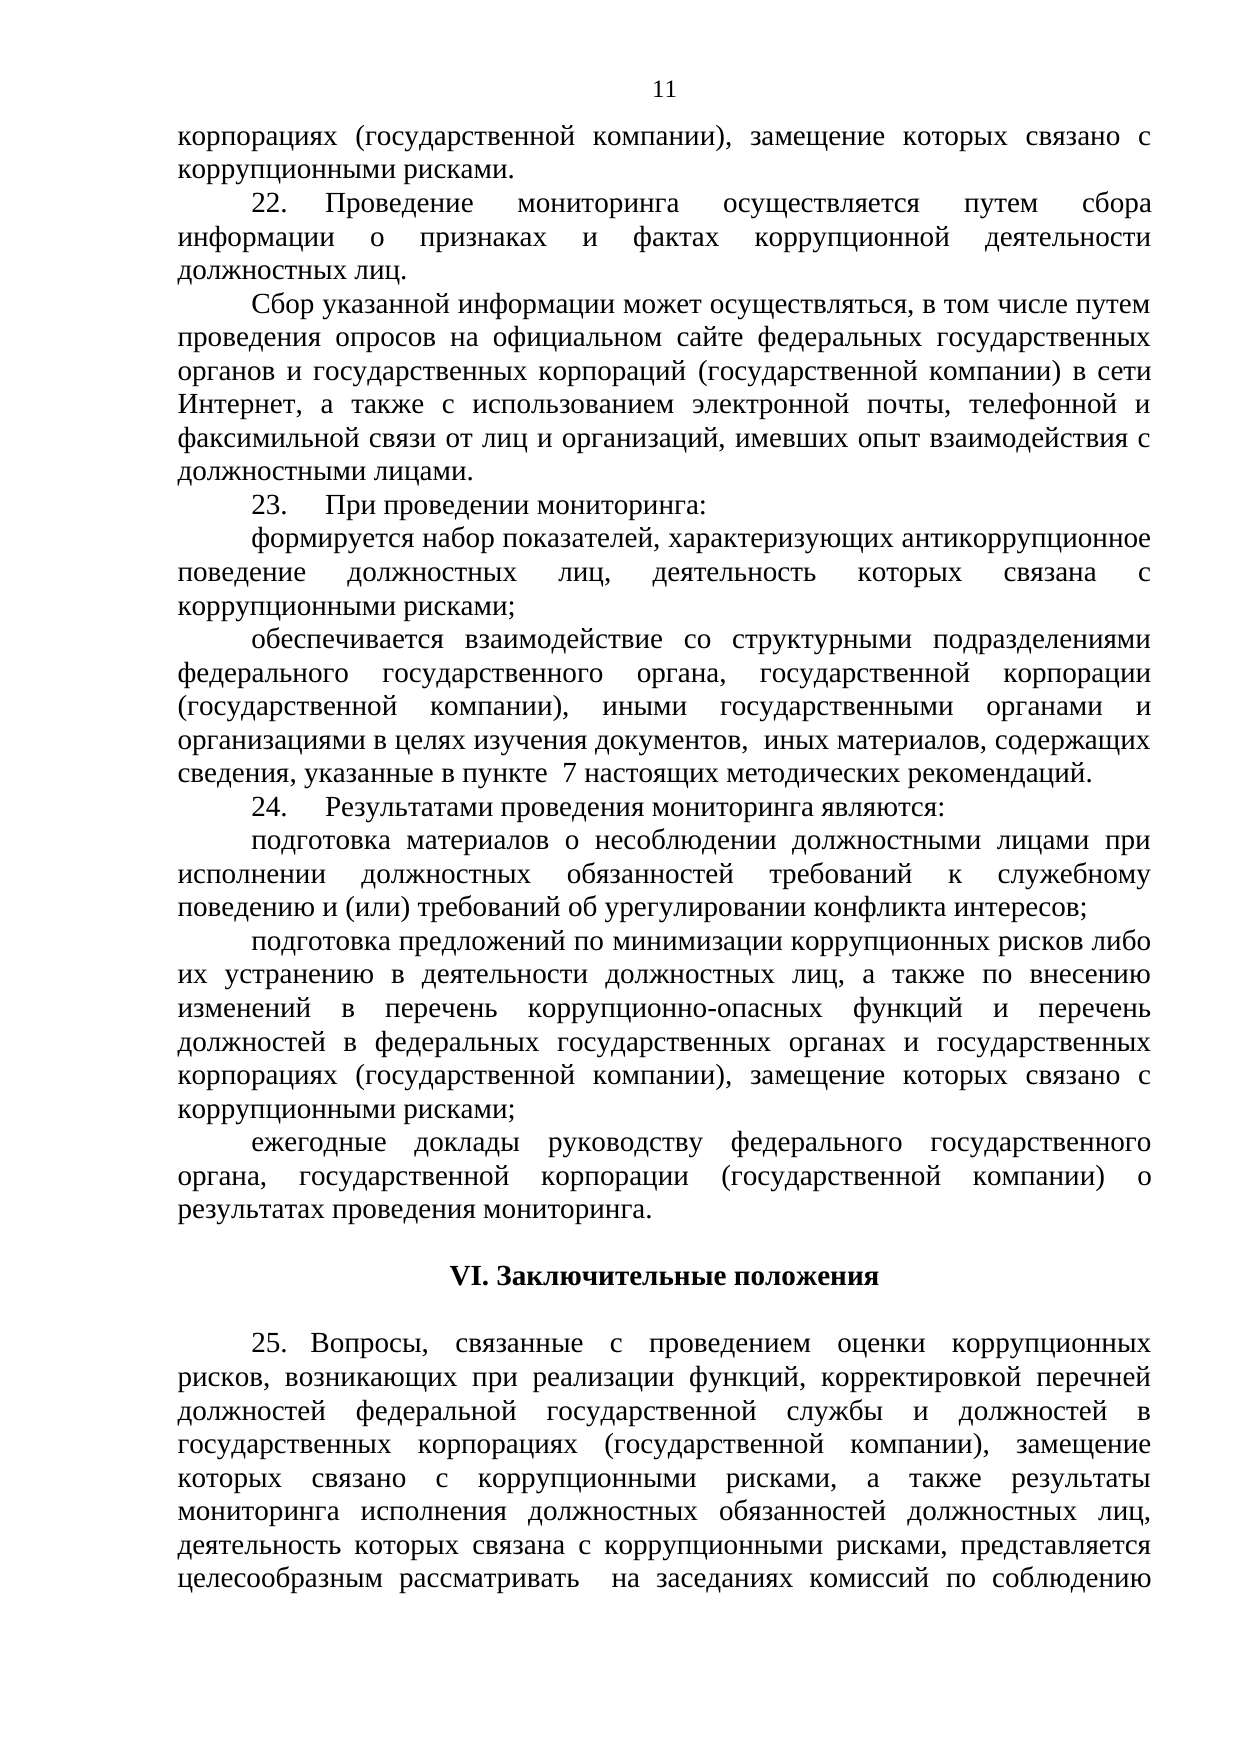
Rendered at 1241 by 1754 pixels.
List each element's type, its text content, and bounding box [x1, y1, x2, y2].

list При проведении мониторинга: [177, 487, 1152, 521]
text Сбор указанной информации может осуществляться, в том числе путем проведения опросов на официальном сайте федеральных государственных органов и государственных корпораций (государственной компании) в сети Интернет, а также с использованием электронной почты, телефонной и факсимильной связи от лиц и организаций, имевших опыт взаимодействия с должностными лицами. [177, 286, 1152, 487]
text формируется набор показателей, характеризующих антикоррупционное поведение должностных лиц, деятельность которых связана с коррупционными рисками; [177, 521, 1152, 621]
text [177, 118, 1152, 185]
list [177, 1326, 1152, 1594]
list Результатами проведения мониторинга являются: [177, 789, 1152, 822]
text подготовка предложений по минимизации коррупционных рисков либо их устранению в деятельности должностных лиц, а также по внесению изменений в перечень коррупционно-опасных функций и перечень должностей в федеральных государственных органах и государственных корпорациях (государственной компании), замещение которых связано с коррупционными рисками; [177, 923, 1152, 1124]
list Проведение мониторинга осуществляется путем сбора информации о признаках и фактах коррупционной деятельности должностных лиц. [177, 185, 1152, 286]
text обеспечивается взаимодействие со структурными подразделениями федерального государственного органа, государственной корпорации (государственной компании), иными государственными органами и организациями в целях изучения документов, иных материалов, содержащих сведения, указанные в пункте 7 настоящих методических рекомендаций. [177, 621, 1152, 789]
text VI. Заключительные положения [177, 1258, 1152, 1292]
text подготовка материалов о несоблюдении должностными лицами при исполнении должностных обязанностей требований к служебному поведению и (или) требований об урегулировании конфликта интересов; [177, 822, 1152, 923]
text ежегодные доклады руководству федерального государственного органа, государственной корпорации (государственной компании) о результатах проведения мониторинга. [177, 1124, 1152, 1225]
